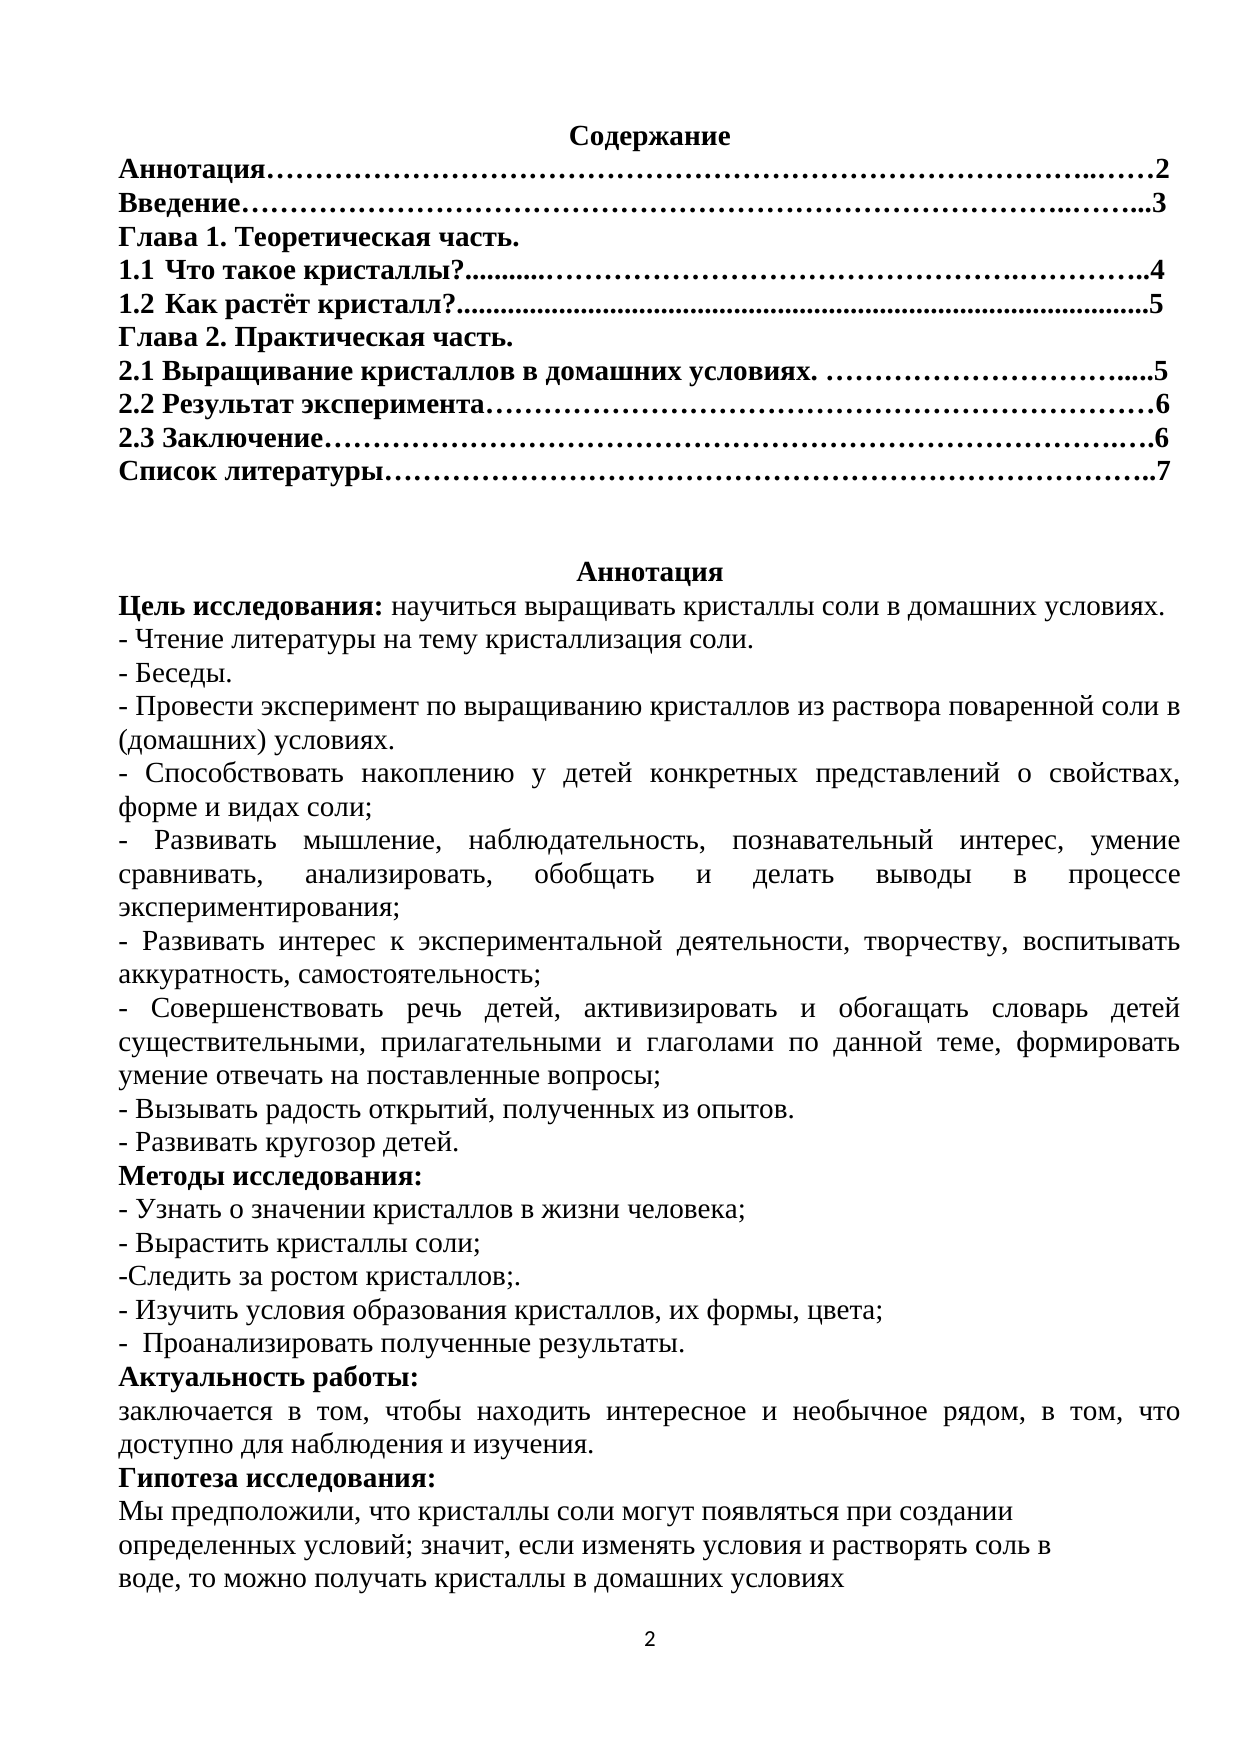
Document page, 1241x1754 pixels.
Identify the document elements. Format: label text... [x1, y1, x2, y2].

text Глава 2. Практическая часть. [118, 319, 1181, 353]
text - Чтение литературы на тему кристаллизация соли. [118, 621, 1181, 655]
text определенных условий; значит, если изменять условия и растворять соль в [118, 1527, 1181, 1560]
list Как растёт кристалл?...............................................................................................5 [118, 286, 1181, 319]
text - Совершенствовать речь детей, активизировать и обогащать словарь детей существительными, прилагательными и глаголами по данной теме, формировать умение отвечать на поставленные вопросы; [118, 990, 1181, 1091]
text 2.1 Выращивание кристаллов в домашних условиях. ………………………….....5 [118, 353, 1181, 386]
text - Изучить условия образования кристаллов, их формы, цвета; [118, 1292, 1181, 1326]
text заключается в том, чтобы находить интересное и необычное рядом, в том, что доступно для наблюдения и изучения. [118, 1393, 1181, 1460]
text Аннотация [118, 554, 1181, 588]
text Методы исследования: [118, 1158, 1181, 1191]
text Аннотация…………………………………………………………………………..……2 Введение…………………………………………………………………………..……...3 [118, 152, 1181, 219]
text Мы предположили, что кристаллы соли могут появляться при создании [118, 1493, 1181, 1527]
text - Проанализировать полученные результаты. [118, 1326, 1181, 1359]
text - Развивать интерес к экспериментальной деятельности, творчеству, воспитывать аккуратность, самостоятельность; [118, 923, 1181, 990]
text Цель исследования: научиться выращивать кристаллы соли в домашних условиях. [118, 588, 1181, 621]
text Список литературы……………………………………………………………………..7 [118, 453, 1181, 487]
text - Развивать кругозор детей. [118, 1124, 1181, 1158]
text 2.3 Заключение……………………………………………………………………….….6 [118, 420, 1181, 453]
text воде, то можно получать кристаллы в домашних условиях [118, 1560, 1181, 1594]
text - Провести эксперимент по выращиванию кристаллов из раствора поваренной соли в (домашних) условиях. [118, 688, 1181, 755]
text - Развивать мышление, наблюдательность, познавательный интерес, умение сравнивать, анализировать, обобщать и делать выводы в процессе экспериментирования; [118, 822, 1181, 923]
text -Следить за ростом кристаллов;. [118, 1258, 1181, 1292]
text - Вызывать радость открытий, полученных из опытов. [118, 1091, 1181, 1124]
text 2.2 Результат эксперимента……………………………………………………………6 [118, 386, 1181, 420]
text - Способствовать накоплению у детей конкретных представлений о свойствах, форме и видах соли; [118, 755, 1181, 822]
text - Узнать о значении кристаллов в жизни человека; [118, 1191, 1181, 1225]
list Что такое кристаллы?...........………………………………………….…………..4 [118, 252, 1181, 286]
text Гипотеза исследования: [118, 1460, 1181, 1493]
text - Беседы. [118, 655, 1181, 688]
text - Вырастить кристаллы соли; [118, 1225, 1181, 1258]
text Актуальность работы: [118, 1359, 1181, 1393]
text Глава 1. Теоретическая часть. [118, 219, 1181, 252]
text Содержание [118, 118, 1181, 152]
